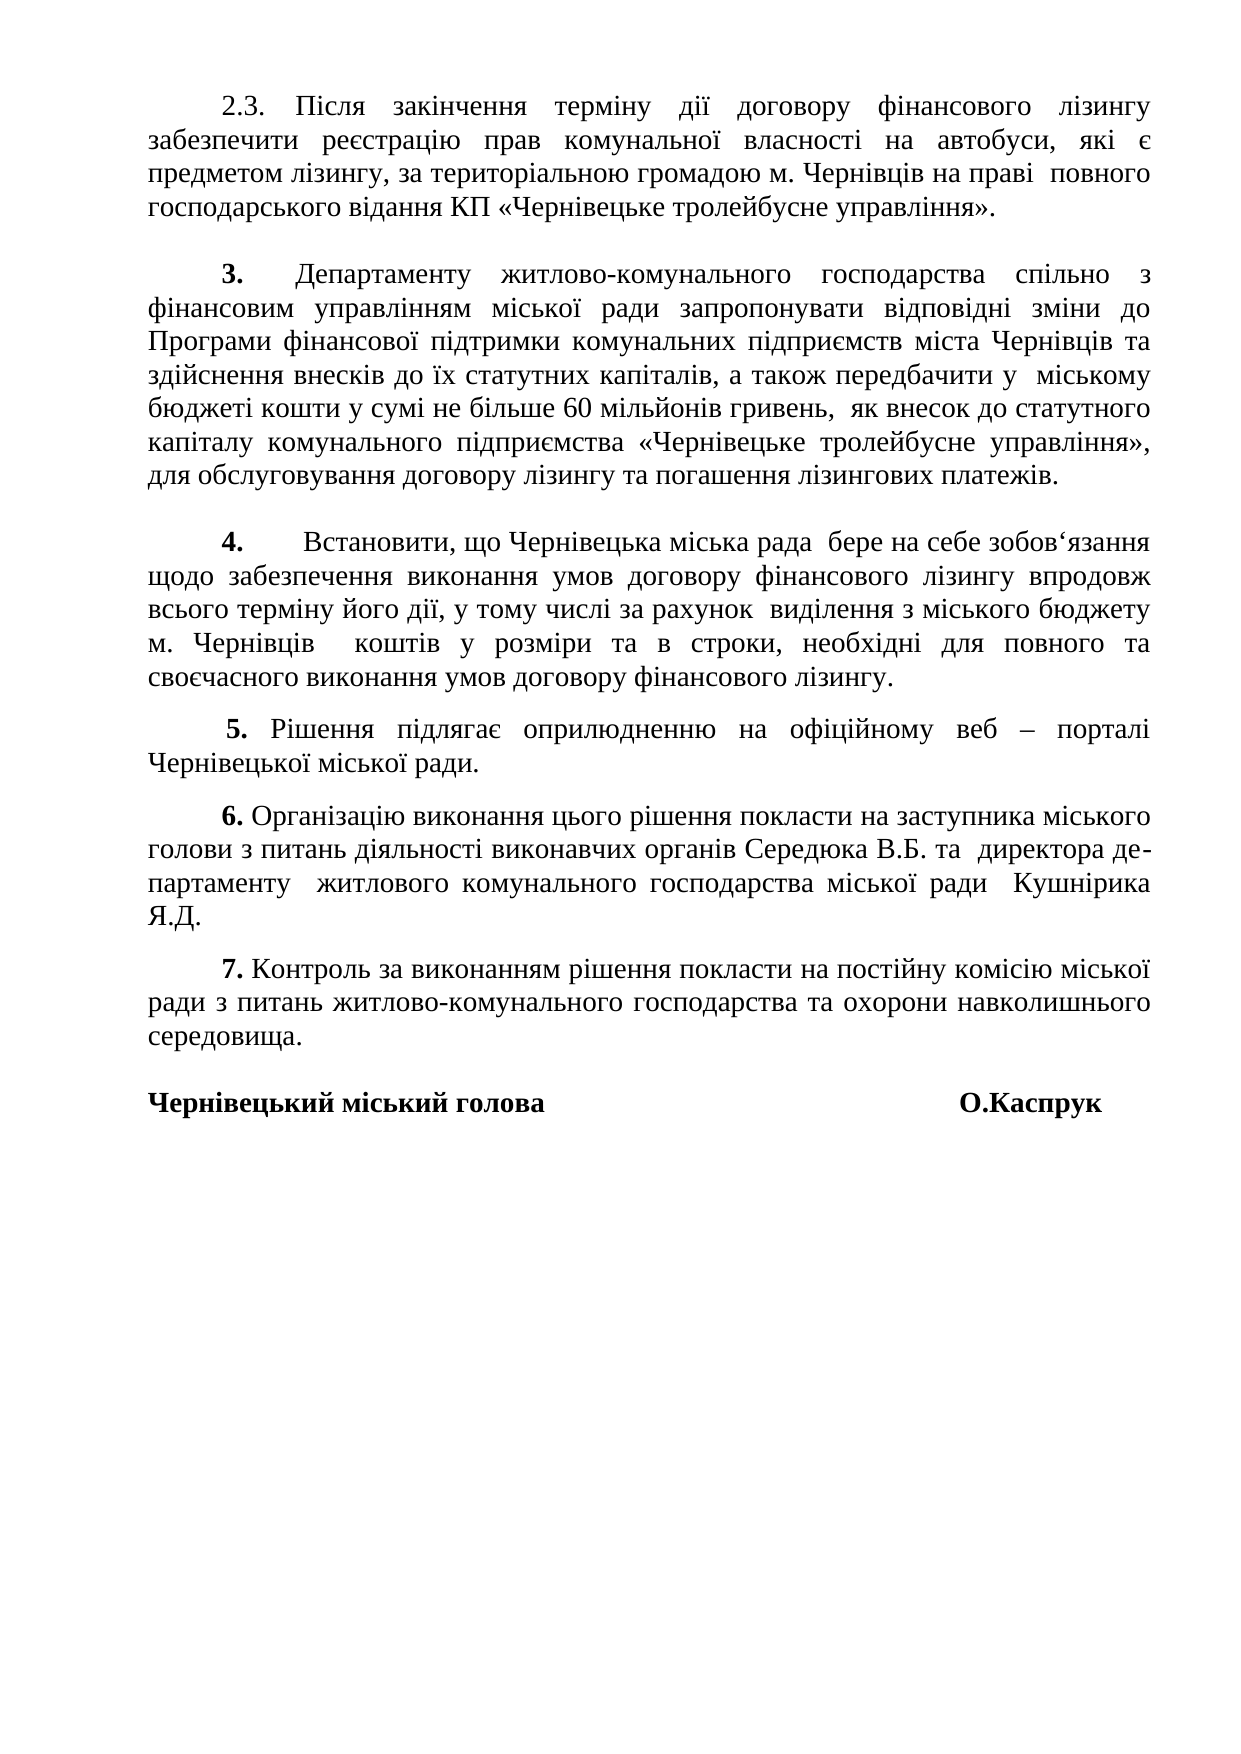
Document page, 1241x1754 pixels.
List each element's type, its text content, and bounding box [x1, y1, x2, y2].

list Встановити, що Чернівецька міська рада бере на себе зобов‘язання щодо забезпечення виконання умов договору фінансового лізингу впродовж всього терміну його дії, у тому числі за рахунок виділення з міського бюджету м. Чернівців коштів у розміри та в строки, необхідні для повного та своєчасного виконання умов договору фінансового лізингу. [148, 524, 1152, 692]
text 6. Організацію виконання цього рішення покласти на заступника міського голови з питань діяльності виконавчих органів Середюка В.Б. та директора департаменту житлового комунального господарства міської ради Кушнірика Я.Д. [148, 798, 1152, 932]
list Департаменту житлово-комунального господарства спільно з фінансовим управлінням міської ради запропонувати відповідні зміни до Програми фінансової підтримки комунальних підприємств міста Чернівців та здійснення внесків до їх статутних капіталів, а також передбачити у міському бюджеті кошти у сумі не більше 60 мільйонів гривень, як внесок до статутного капіталу комунального підприємства «Чернівецьке тролейбусне управління», для обслуговування договору лізингу та погашення лізингових платежів. [148, 256, 1152, 491]
text 7. Контроль за виконанням рішення покласти на постійну комісію міської ради з питань житлово-комунального господарства та охорони навколишнього середовища. [148, 951, 1152, 1052]
list Після закінчення терміну дії договору фінансового лізингу забезпечити реєстрацію прав комунальної власності на автобуси, які є предметом лізингу, за територіальною громадою м. Чернівців на праві повного господарського відання КП «Чернівецьке тролейбусне управління». [148, 88, 1152, 223]
text 5. Рішення підлягає оприлюдненню на офіційному веб – порталі Чернівецької міської ради. [148, 711, 1152, 778]
text Чернівецький міський голова О.Каспрук [148, 1085, 1161, 1119]
